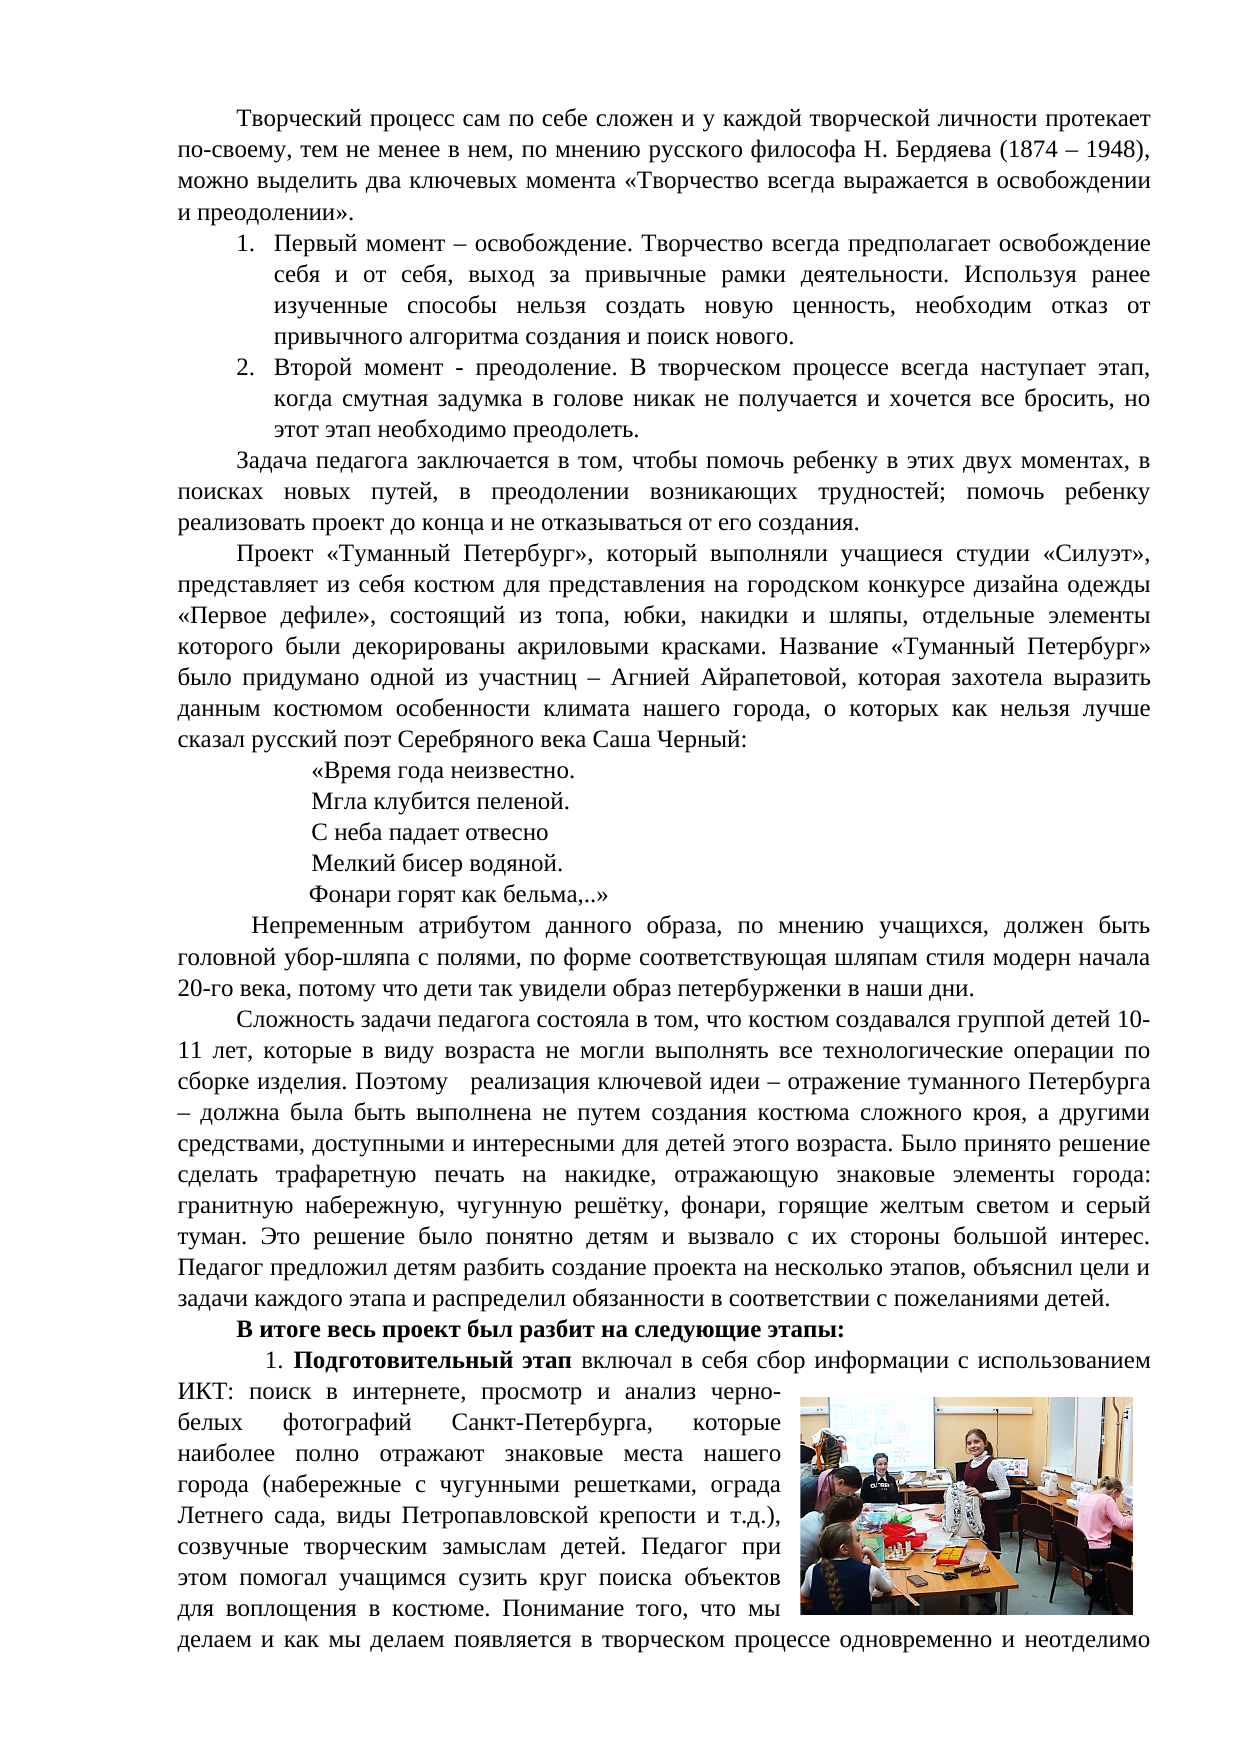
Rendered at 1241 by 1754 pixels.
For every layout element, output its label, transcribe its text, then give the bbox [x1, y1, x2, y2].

text В итоге весь проект был разбит на следующие этапы: [177, 1314, 1152, 1343]
picture [800, 1397, 1133, 1615]
list Второй момент - преодоление. В творческом процессе всегда наступает этап, когда смутная задумка в голове никак не получается и хочется все бросить, но этот этап необходимо преодолеть. [236, 352, 1152, 443]
text Творческий процесс сам по себе сложен и у каждой творческой личности протекает по-своему, тем не менее в нем, по мнению русского философа Н. Бердяева (1874 – 1948), можно выделить два ключевых момента «Творчество всегда выражается в освобождении и преодолении». [177, 103, 1152, 225]
list «Время года неизвестно. [252, 755, 1152, 784]
list Непременным атрибутом данного образа, по мнению учащихся, должен быть головной убор-шляпа с полями, по форме соответствующая шляпам стиля модерн начала 20-го века, потому что дети так увидели образ петербурженки в наши дни. [177, 911, 1152, 1001]
list Первый момент – освобождение. Творчество всегда предполагает освобождение себя и от себя, выход за привычные рамки деятельности. Используя ранее изученные способы нельзя создать новую ценность, необходим отказ от привычного алгоритма создания и поиск нового. [236, 228, 1152, 349]
text Сложность задачи педагога состояла в том, что костюм создавался группой детей 10-11 лет, которые в виду возраста не могли выполнять все технологические операции по сборке изделия. Поэтому реализация ключевой идеи – отражение туманного Петербурга – должна была быть выполнена не путем создания костюма сложного кроя, а другими средствами, доступными и интересными для детей этого возраста. Было принято решение сделать трафаретную печать на накидке, отражающую знаковые элементы города: гранитную набережную, чугунную решётку, фонари, горящие желтым светом и серый туман. Это решение было понятно детям и вызвало с их стороны большой интерес. Педагог предложил детям разбить создание проекта на несколько этапов, объяснил цели и задачи каждого этапа и распределил обязанности в соответствии с пожеланиями детей. [177, 1004, 1152, 1312]
list С неба падает отвесно [252, 817, 1152, 846]
list Мгла клубится пеленой. [252, 786, 1152, 815]
list Проект «Туманный Петербург», который выполняли учащиеся студии «Силуэт», представляет из себя костюм для представления на городском конкурсе дизайна одежды «Первое дефиле», состоящий из топа, юбки, накидки и шляпы, отдельные элементы которого были декорированы акриловыми красками. Название «Туманный Петербург» было придумано одной из участниц – Агнией Айрапетовой, которая захотела выразить данным костюмом особенности климата нашего города, о которых как нельзя лучше сказал русский поэт Серебряного века Саша Черный: [177, 538, 1152, 753]
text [177, 1345, 1152, 1653]
text Фонари горят как бельма,..» [177, 879, 1152, 908]
list Задача педагога заключается в том, чтобы помочь ребенку в этих двух моментах, в поисках новых путей, в преодолении возникающих трудностей; помочь ребенку реализовать проект до конца и не отказываться от его создания. [177, 445, 1152, 536]
list Мелкий бисер водяной. [252, 848, 1152, 877]
